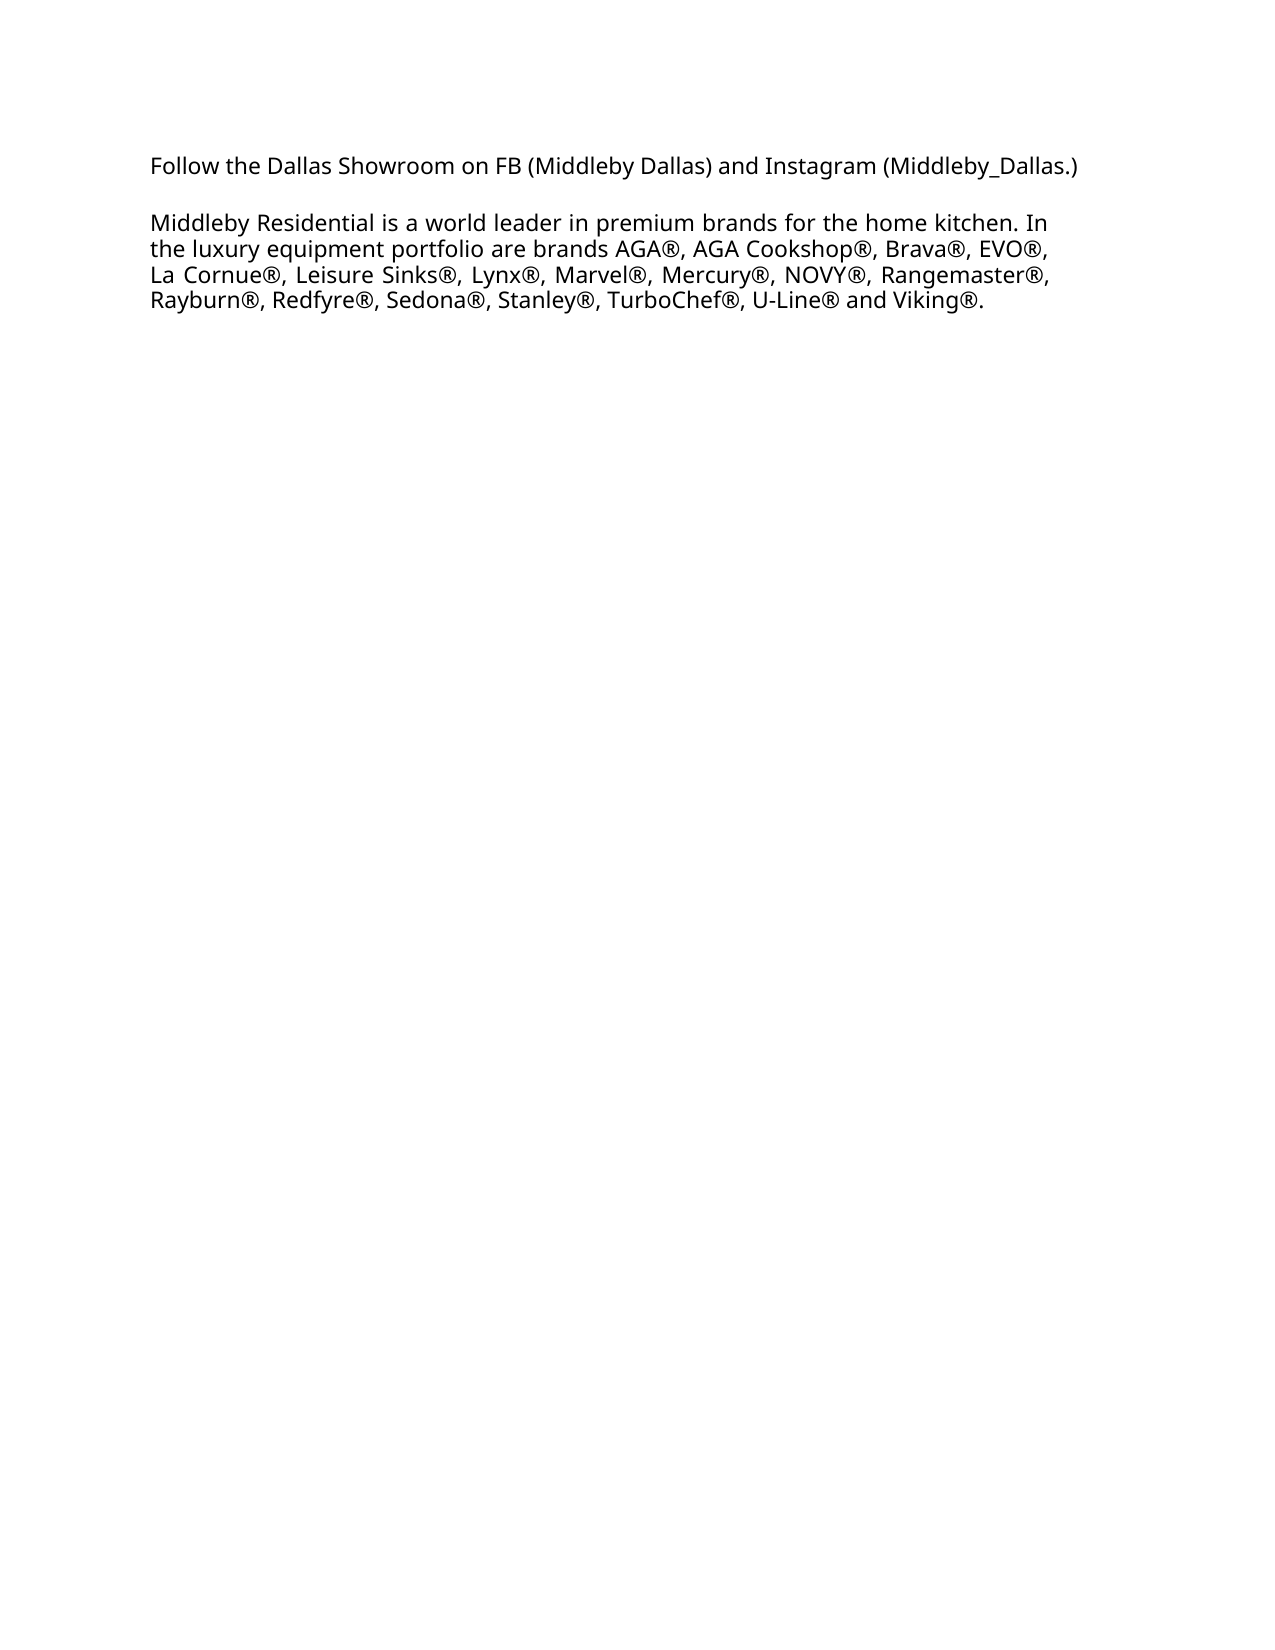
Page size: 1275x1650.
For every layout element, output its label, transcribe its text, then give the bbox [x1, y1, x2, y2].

text Follow the Dallas Showroom on FB (Middleby Dallas) and Instagram (Middleby_Dallas.) [150, 150, 1125, 181]
text Middleby Residential is a world leader in premium brands for the home kitchen. In the luxury equipment portfolio are brands AGA®, AGA Cookshop®, Brava®, EVO®, La Cornue®, Leisure Sinks®, Lynx®, Marvel®, Mercury®, NOVY®, Rangemaster®, Rayburn®, Redfyre®, Sedona®, Stanley®, TurboChef®, U-Line® and Viking®. [150, 210, 1050, 314]
